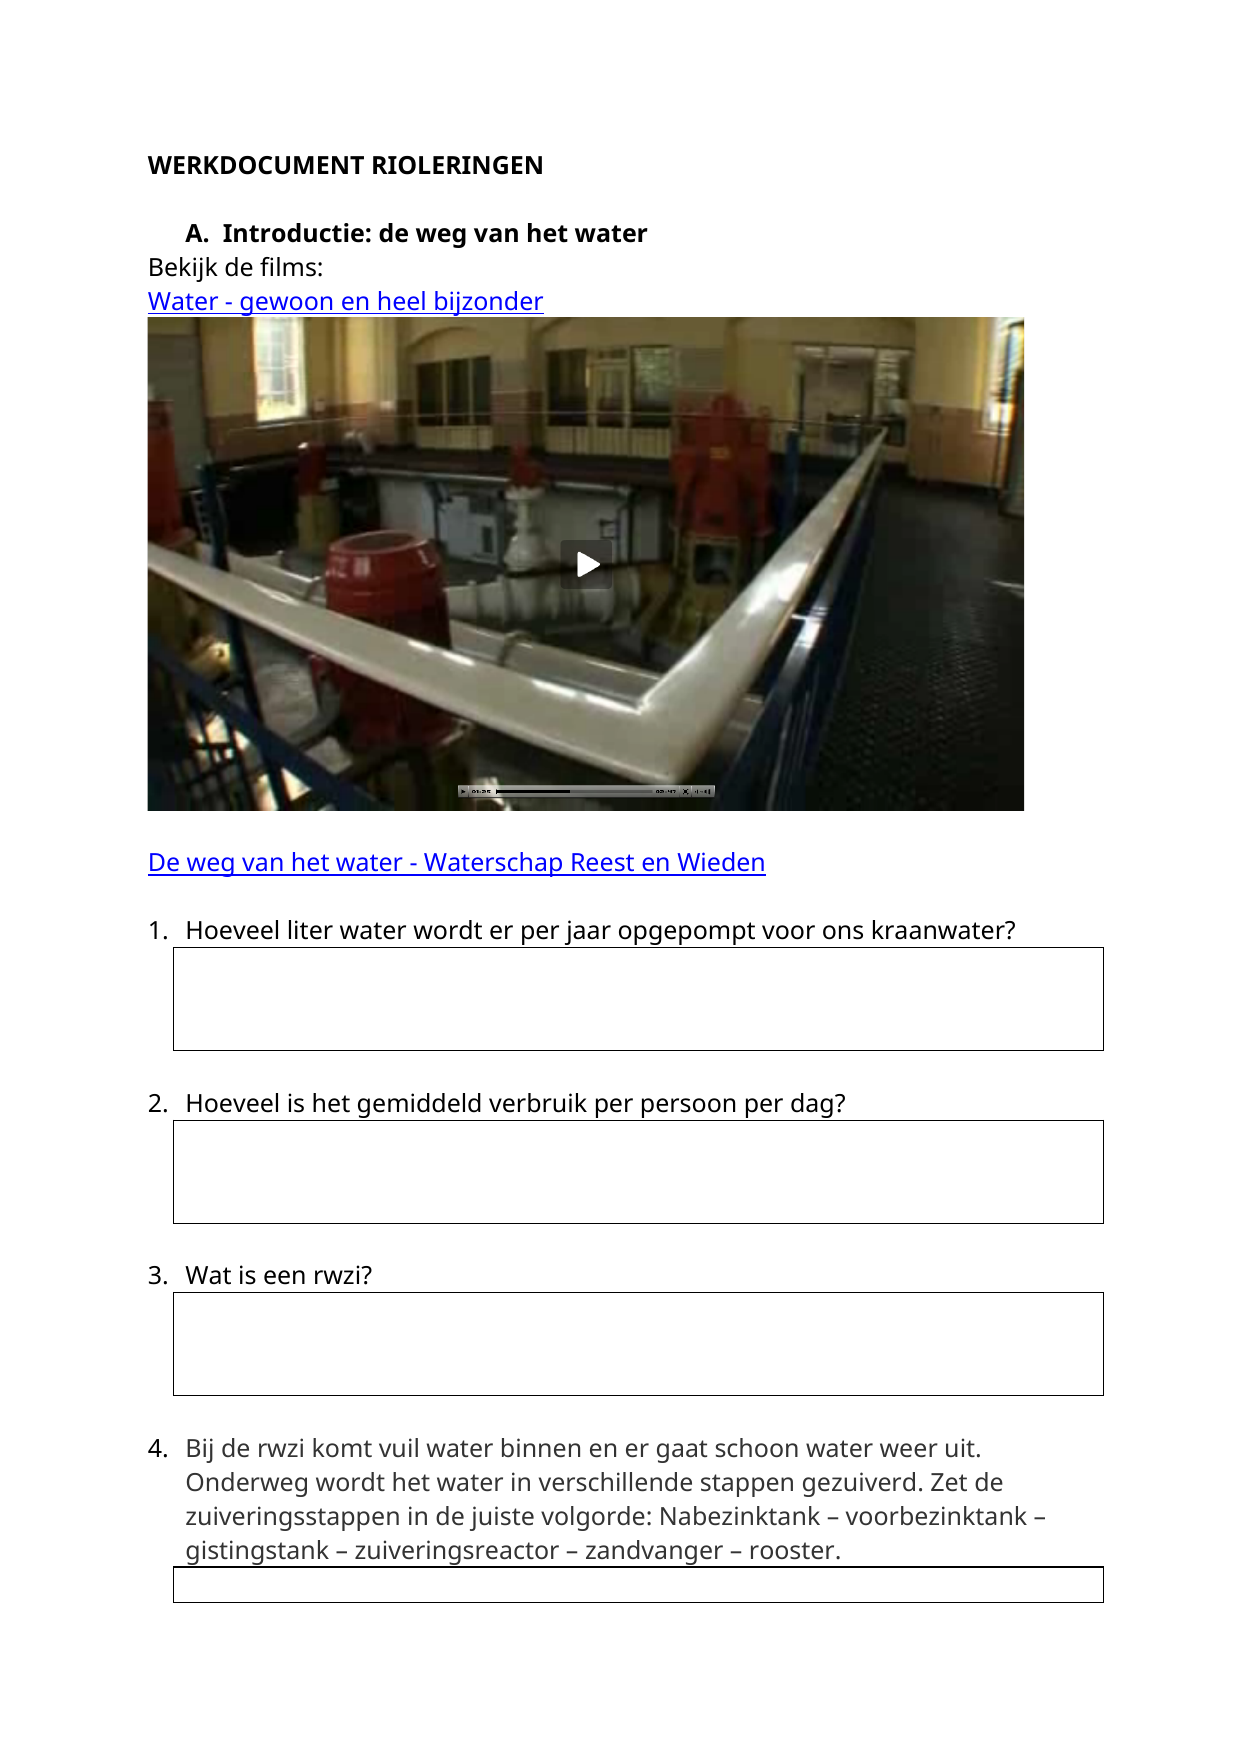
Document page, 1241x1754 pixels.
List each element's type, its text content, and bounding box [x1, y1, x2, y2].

list Hoeveel liter water wordt er per jaar opgepompt voor ons kraanwater? [148, 913, 1093, 947]
text WERKDOCUMENT RIOLERINGEN [148, 148, 1093, 182]
text De weg van het water - Waterschap Reest en Wieden [148, 845, 1093, 879]
list Wat is een rwzi? [148, 1258, 1093, 1292]
table_header [174, 948, 1103, 1050]
picture [147, 317, 1025, 811]
list Introductie: de weg van het water [185, 216, 1093, 250]
table_header [174, 1121, 1103, 1223]
list Bij de rwzi komt vuil water binnen en er gaat schoon water weer uit. Onderweg wordt het water in verschillende stappen gezuiverd. Zet de zuiveringsstappen in de juiste volgorde: Nabezinktank – voorbezinktank – gistingstank – zuiveringsreactor – zandvanger – rooster. [148, 1430, 1093, 1566]
table_header [174, 1293, 1103, 1395]
list Hoeveel is het gemiddeld verbruik per persoon per dag? [148, 1085, 1093, 1119]
text Bekijk de films: [148, 250, 1093, 284]
table_header [174, 1568, 1103, 1602]
